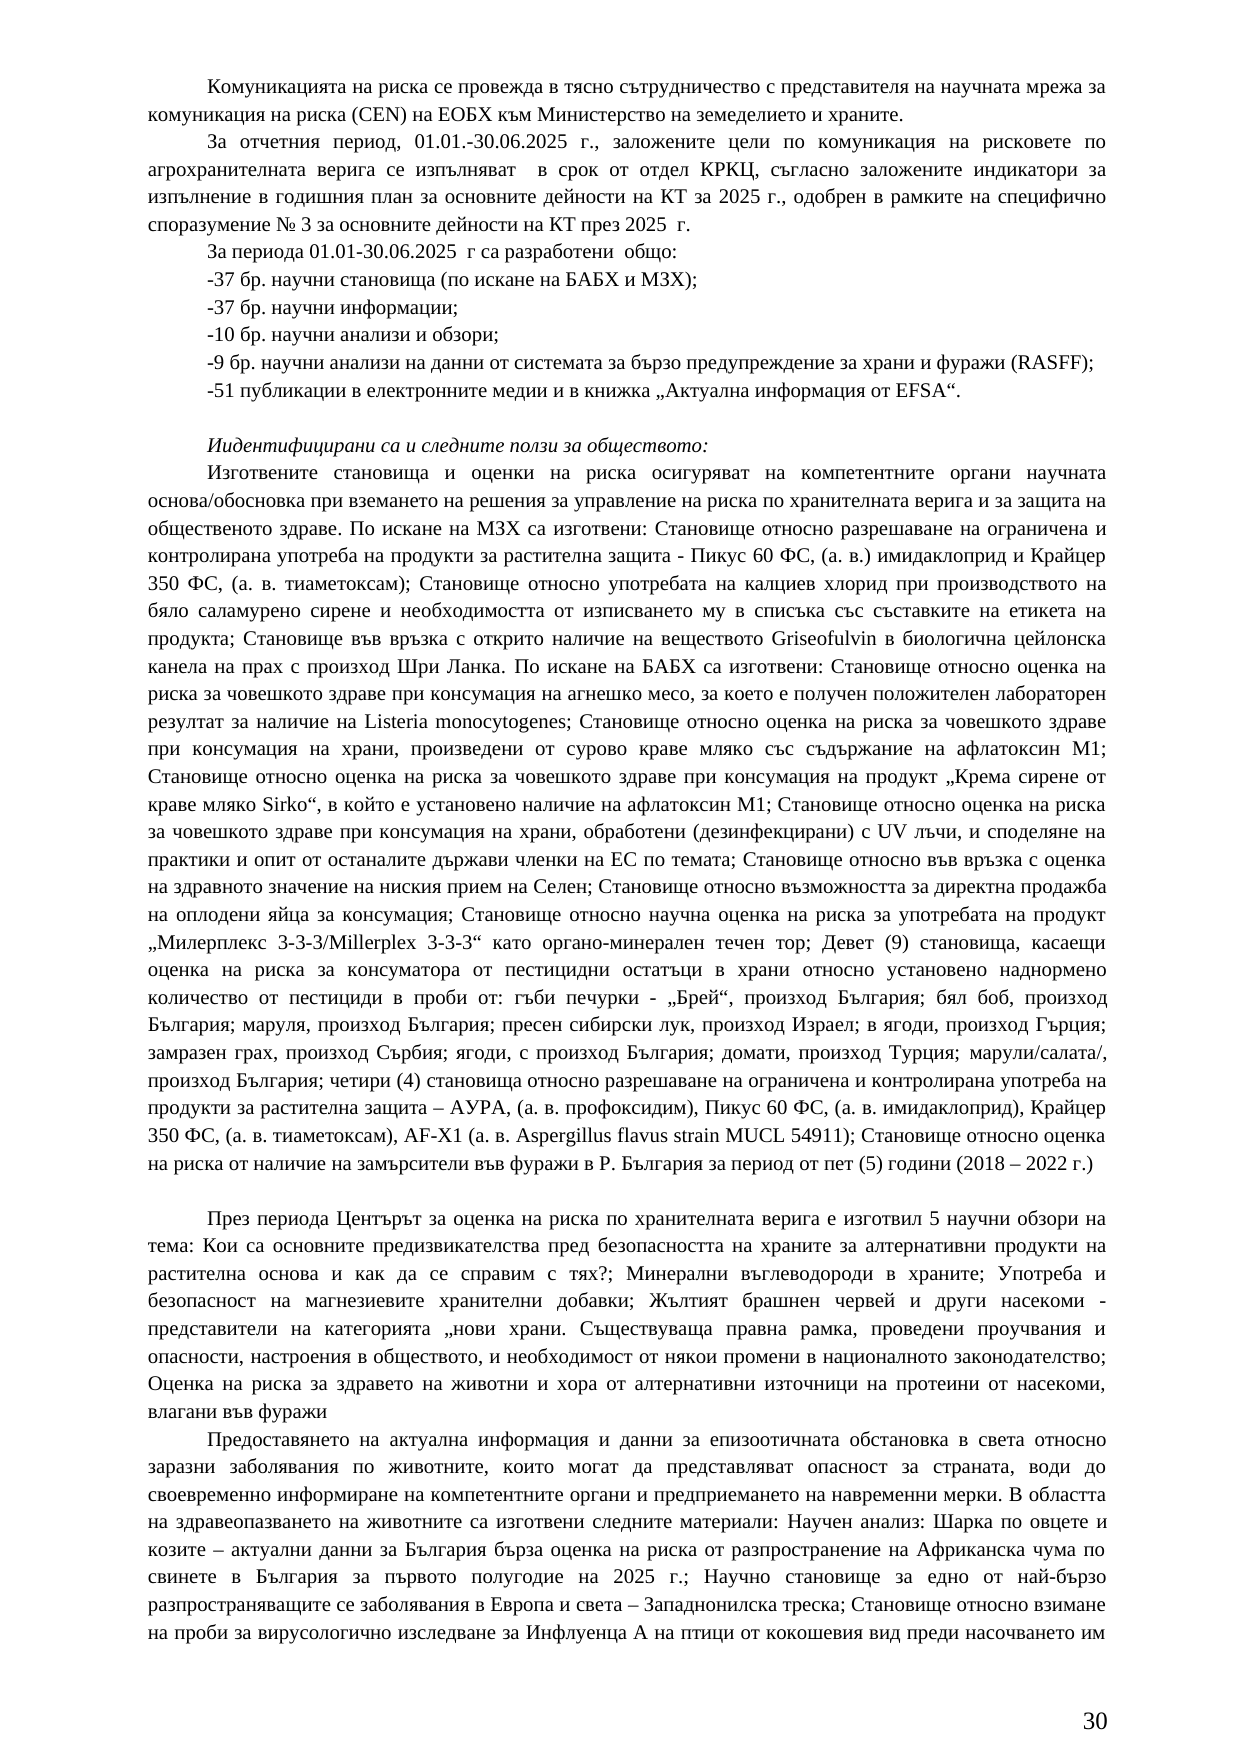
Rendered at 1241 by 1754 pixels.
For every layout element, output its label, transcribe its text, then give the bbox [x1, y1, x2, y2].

text -10 бр. научни анализи и обзори; [207, 322, 1107, 346]
text -37 бр. научни становища (по искане на БАБХ и МЗХ); [207, 267, 1107, 291]
text -51 публикации в електронните медии и в книжка „Актуална информация от EFSA“. [207, 377, 1107, 402]
text За отчетния период, 01.01.-30.06.2025 г., заложените цели по комуникация на рисковете по агрохранителната верига се изпълняват в срок от отдел КРКЦ, съгласно заложените индикатори за изпълнение в годишния план за основните дейности на КТ за 2025 г., одобрен в рамките на специфично споразумение № 3 за основните дейности на КТ през 2025 г. [148, 129, 1107, 236]
text Комуникацията на риска се провежда в тясно сътрудничество с представителя на научната мрежа за комуникация на риска (CEN) на ЕОБХ към Министерство на земеделието и храните. [148, 74, 1107, 126]
text Иидентифицирани са и следните ползи за обществото: [148, 433, 1107, 457]
text -9 бр. научни анализи на данни от системата за бързо предупреждение за храни и фуражи (RASFF); [207, 350, 1107, 374]
text През периода Центърът за оценка на риска по хранителната верига е изготвил 5 научни обзори на тема: Кои са основните предизвикателства пред безопасността на храните за алтернативни продукти на растителна основа и как да се справим с тях?; Минерални въглеводороди в храните; Употреба и безопасност на магнезиевите хранителни добавки; Жълтият брашнен червей и други насекоми - представители на категорията „нови храни. Съществуваща правна рамка, проведени проучвания и опасности, настроения в обществото, и необходимост от някои промени в националното законодателство; Оценка на риска за здравето на животни и хора от алтернативни източници на протеини от насекоми, влагани във фуражи [148, 1206, 1107, 1423]
text Изготвените становища и оценки на риска осигуряват на компетентните органи научната основа/обосновка при вземането на решения за управление на риска по хранителната верига и за защита на общественото здраве. По искане на МЗХ са изготвени: Становище относно разрешаване на ограничена и контролирана употреба на продукти за растителна защита - Пикус 60 ФС, (а. в.) имидаклоприд и Крайцер 350 ФС, (а. в. тиаметоксам); Становище относно употребата на калциев хлорид при производството на бяло саламурено сирене и необходимостта от изписването му в списъка със съставките на етикета на продукта; Становище във връзка с открито наличие на веществото Griseofulvin в биологична цейлонска канела на прах с произход Шри Ланка. По искане на БАБХ са изготвени: Становище относно оценка на риска за човешкото здраве при консумация на агнешко месо, за което е получен положителен лабораторен резултат за наличие на Listeria monocytogenes; Становище относно оценка на риска за човешкото здраве при консумация на храни, произведени от сурово краве мляко със съдържание на афлатоксин М1; Становище относно оценка на риска за човешкото здраве при консумация на продукт „Крема сирене от краве мляко Sirko“, в който е установено наличие на афлатоксин М1; Становище относно оценка на риска за човешкото здраве при консумация на храни, обработени (дезинфекцирани) с UV лъчи, и споделяне на практики и опит от останалите държави членки на ЕС по темата; Становище относно във връзка с оценка на здравното значение на ниския прием на Селен; Становище относно възможността за директна продажба на оплодени яйца за консумация; Становище относно научна оценка на риска за употребата на продукт „Милерплекс 3-3-3/Millerplex 3-3-3“ като oргано-минерален течен тор; Девет (9) становища, касаещи оценка на риска за консуматора от пестицидни остатъци в храни относно установено наднормено количество от пестициди в проби от: гъби печурки - „Брей“, произход България; бял боб, произход България; маруля, произход България; пресен сибирски лук, произход Израел; в ягоди, произход Гърция; замразен грах, произход Сърбия; ягоди, с произход България; домати, произход Турция; марули/салата/, произход България; четири (4) становища относно разрешаване на ограничена и контролирана употреба на продукти за растителна защита – АУРА, (а. в. профоксидим), Пикус 60 ФС, (а. в. имидаклоприд), Крайцер 350 ФС, (а. в. тиаметоксам), AF-X1 (а. в. Aspergillus flavus strain MUCL 54911); Становище относно оценка на риска от наличие на замърсители във фуражи в Р. България за период от пет (5) години (2018 – 2022 г.) [148, 460, 1107, 1174]
text -37 бр. научни информации; [207, 295, 1107, 319]
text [148, 1426, 1107, 1644]
text За периода 01.01-30.06.2025 г са разработени общо: [148, 239, 1107, 263]
